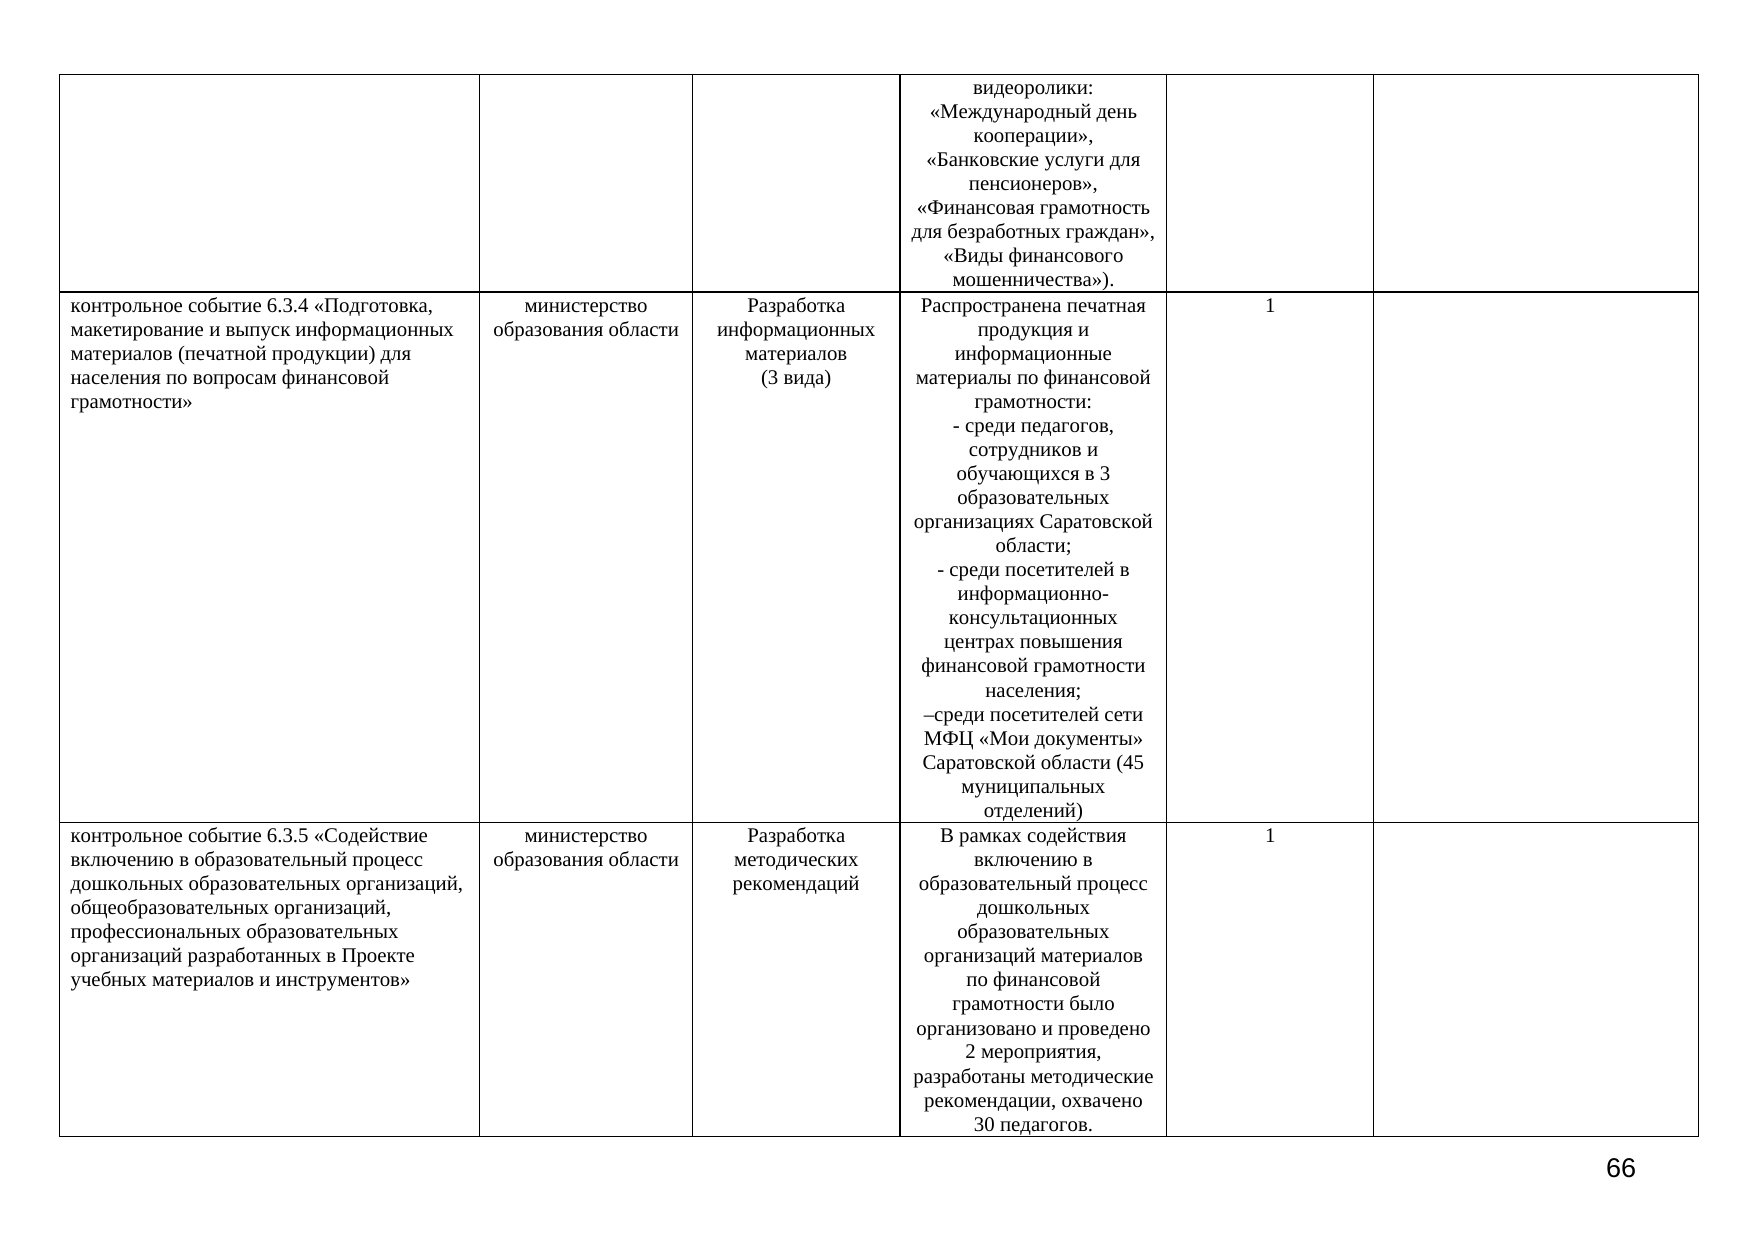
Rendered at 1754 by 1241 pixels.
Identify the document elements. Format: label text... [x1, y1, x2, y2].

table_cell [60, 823, 479, 1136]
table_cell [693, 75, 899, 291]
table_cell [60, 75, 479, 291]
table_cell [1374, 823, 1698, 1136]
table_cell Разработка информационных материалов (3 вида) [693, 293, 899, 822]
table_cell министерство образования области [480, 293, 692, 822]
table_cell контрольное событие 6.3.4 «Подготовка, макетирование и выпуск информационных материалов (печатной продукции) для населения по вопросам финансовой грамотности» [60, 293, 479, 822]
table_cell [480, 823, 692, 1136]
table_cell Распространена печатная продукция и информационные материалы по финансовой грамотности: - среди педагогов, сотрудников и обучающихся в 3 образовательных организациях Саратовской области; - среди посетителей в информационно-консультационных центрах повышения финансовой грамотности населения; –среди посетителей сети МФЦ «Мои документы» Саратовской области (45 муниципальных отделений) [901, 293, 1166, 822]
table_cell [1374, 75, 1698, 291]
table_cell 1 [1167, 823, 1373, 1136]
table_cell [901, 823, 1166, 1136]
table_cell 1 [1167, 75, 1373, 291]
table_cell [693, 823, 899, 1136]
table_cell 1 [1167, 293, 1373, 822]
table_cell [901, 75, 1166, 291]
table_cell [1374, 293, 1698, 822]
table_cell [480, 75, 692, 291]
